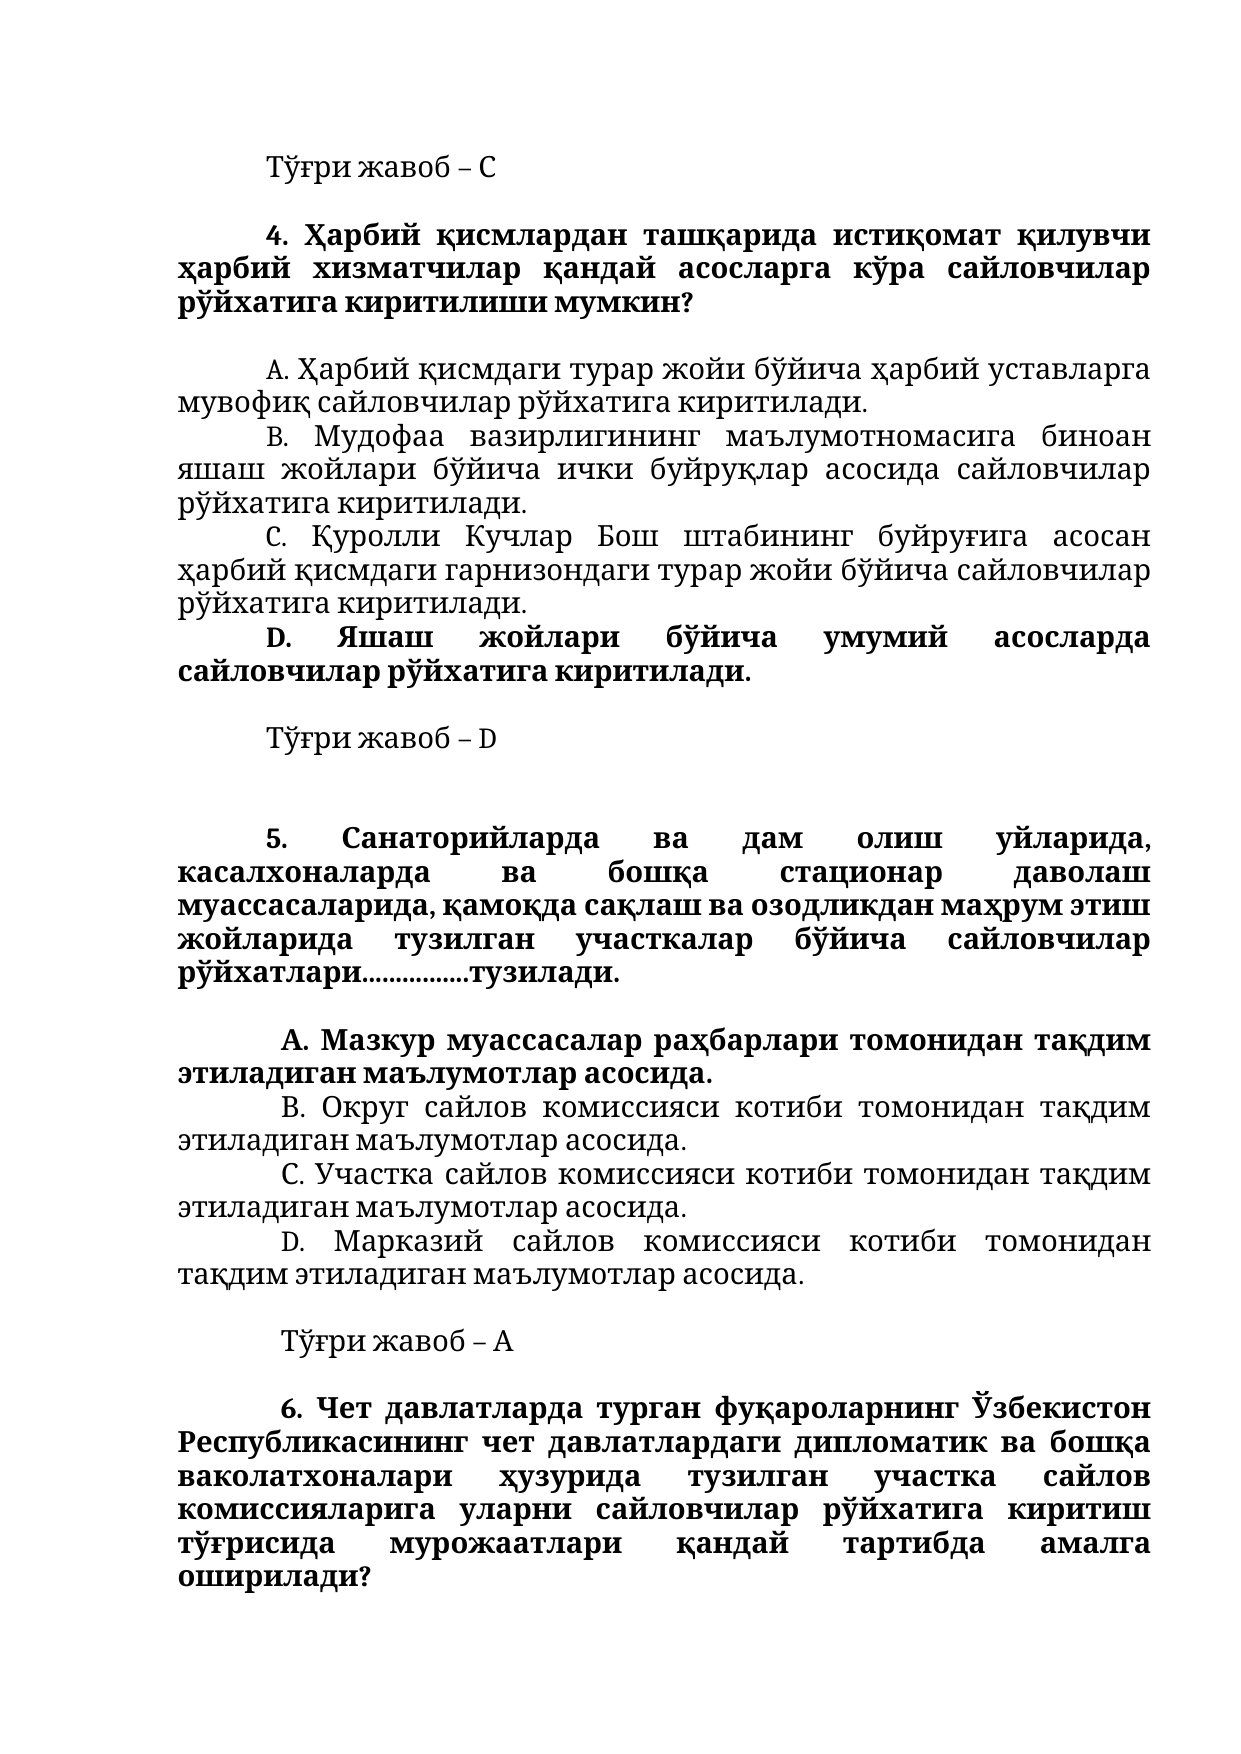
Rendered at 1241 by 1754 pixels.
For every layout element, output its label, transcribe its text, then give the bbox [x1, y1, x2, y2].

text 5. Санаторийларда ва дам олиш уйларида, касалхоналарда ва бошқа стационар даволаш муассасаларида, қамоқда сақлаш ва озодликдан маҳрум этиш жойларида тузилган участкалар бўйича сайловчилар рўйхатлари................тузилади. [177, 822, 1152, 990]
text A. Ҳарбий қисмдаги турар жойи бўйича ҳарбий уставларга мувофиқ сайловчилар рўйхатига киритилади. [177, 353, 1152, 420]
text D. Марказий сайлов комиссияси котиби томонидан тақдим этиладиган маълумотлар асосида. [177, 1225, 1152, 1292]
text Тўғри жавоб – D [177, 722, 1152, 755]
text C. Қуролли Кучлар Бош штабининг буйруғига асосан ҳарбий қисмдаги гарнизондаги турар жойи бўйича сайловчилар рўйхатига киритилади. [177, 521, 1152, 621]
text В. Округ сайлов комиссияси котиби томонидан тақдим этиладиган маълумотлар асосида. [177, 1091, 1152, 1158]
text А. Мазкур муассасалар раҳбарлари томонидан тақдим этиладиган маълумотлар асосида. [177, 1024, 1152, 1091]
text 6. Чет давлатларда турган фуқароларнинг Ўзбекистон Республикасининг чет давлатлардаги дипломатик ва бошқа ваколатхоналари ҳузурида тузилган участка сайлов комиссияларига уларни сайловчилар рўйхатига киритиш тўғрисида мурожаатлари қандай тартибда амалга оширилади? [177, 1393, 1152, 1594]
text Тўғри жавоб – С [177, 152, 1152, 185]
text Тўғри жавоб – А [177, 1326, 1152, 1359]
text 4. Ҳарбий қисмлардан ташқарида истиқомат қилувчи ҳарбий хизматчилар қандай асосларга кўра сайловчилар рўйхатига киритилиши мумкин? [177, 219, 1152, 319]
text B. Мудофаа вазирлигининг маълумотномасига биноан яшаш жойлари бўйича ички буйруқлар асосида сайловчилар рўйхатига киритилади. [177, 420, 1152, 521]
text С. Участка сайлов комиссияси котиби томонидан тақдим этиладиган маълумотлар асосида. [177, 1158, 1152, 1225]
text D. Яшаш жойлари бўйича умумий асосларда сайловчилар рўйхатига киритилади. [177, 621, 1152, 688]
